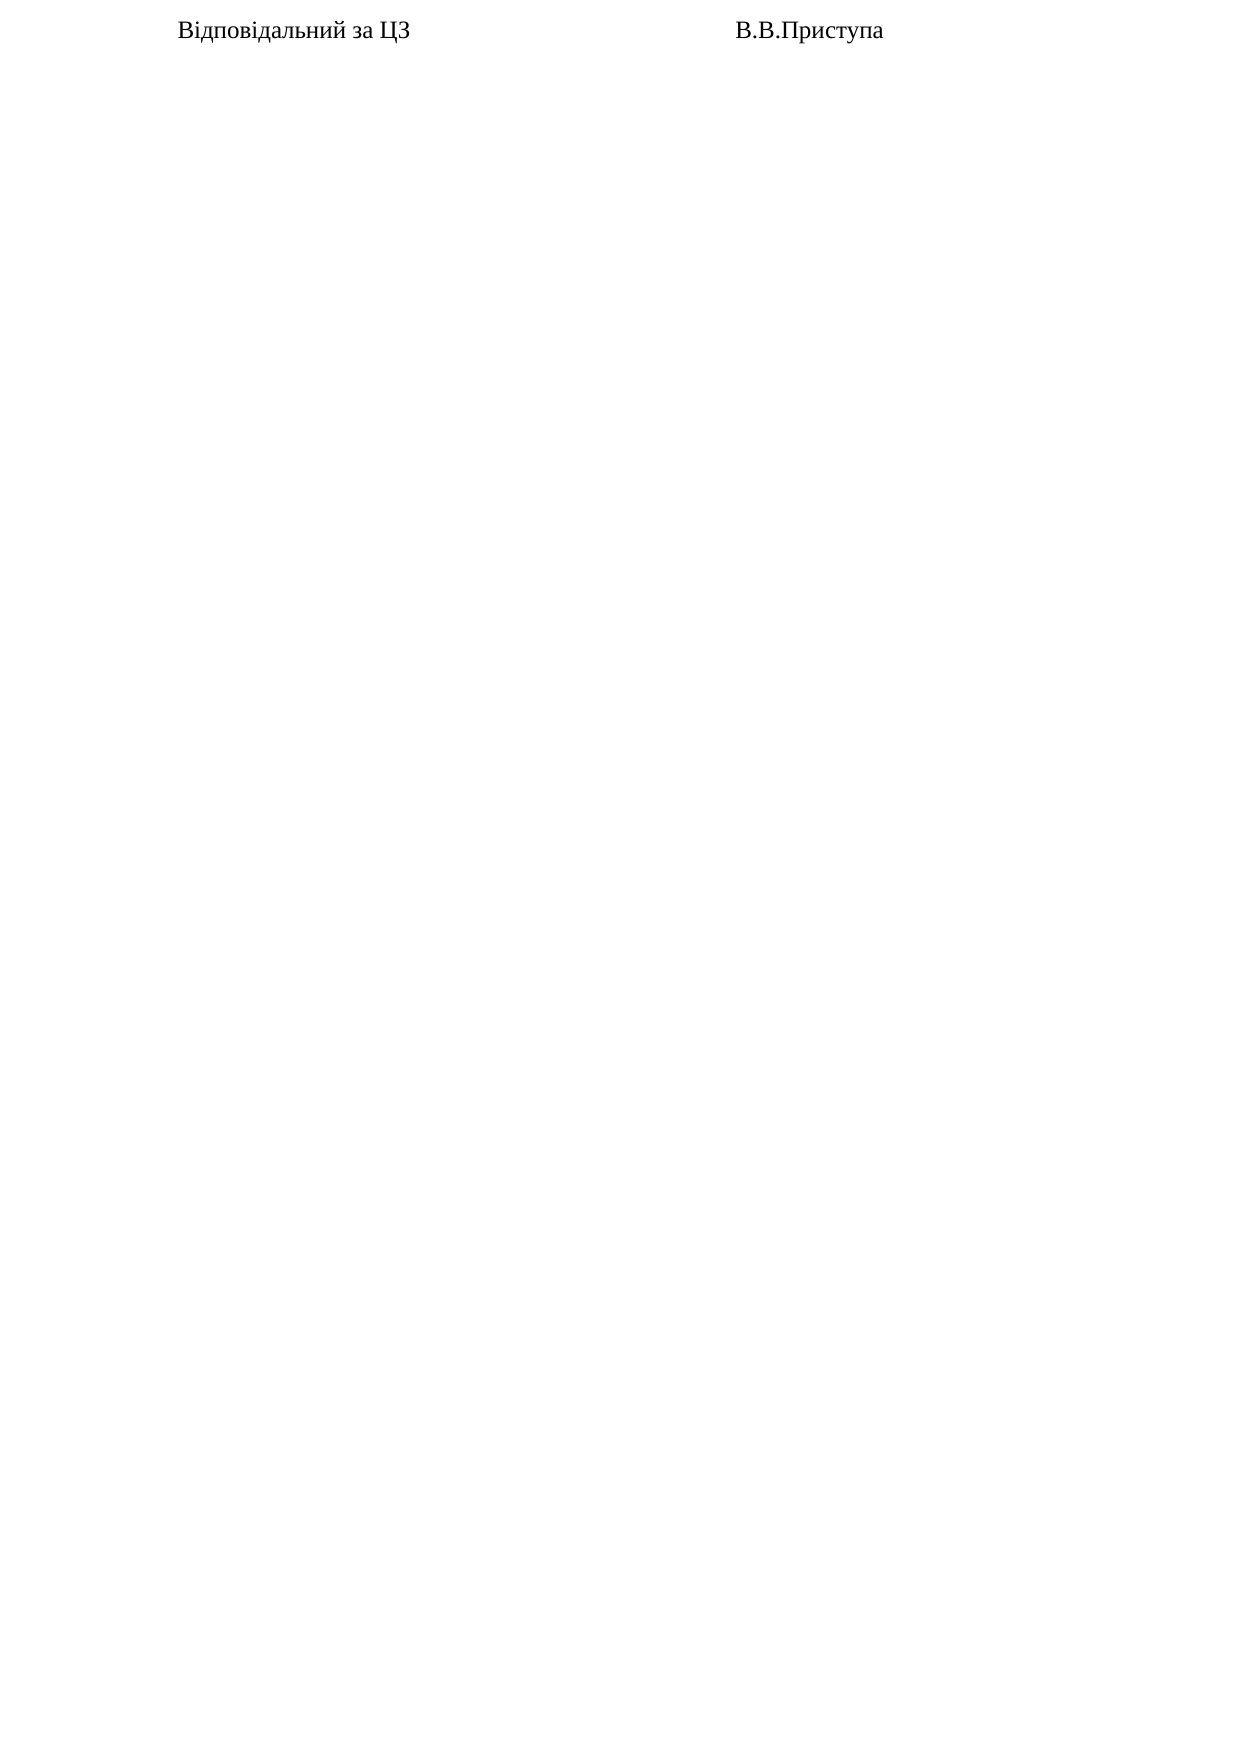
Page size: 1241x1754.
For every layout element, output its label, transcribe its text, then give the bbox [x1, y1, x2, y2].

text Відповідальний за ЦЗ В.В.Приступа [177, 15, 1152, 43]
